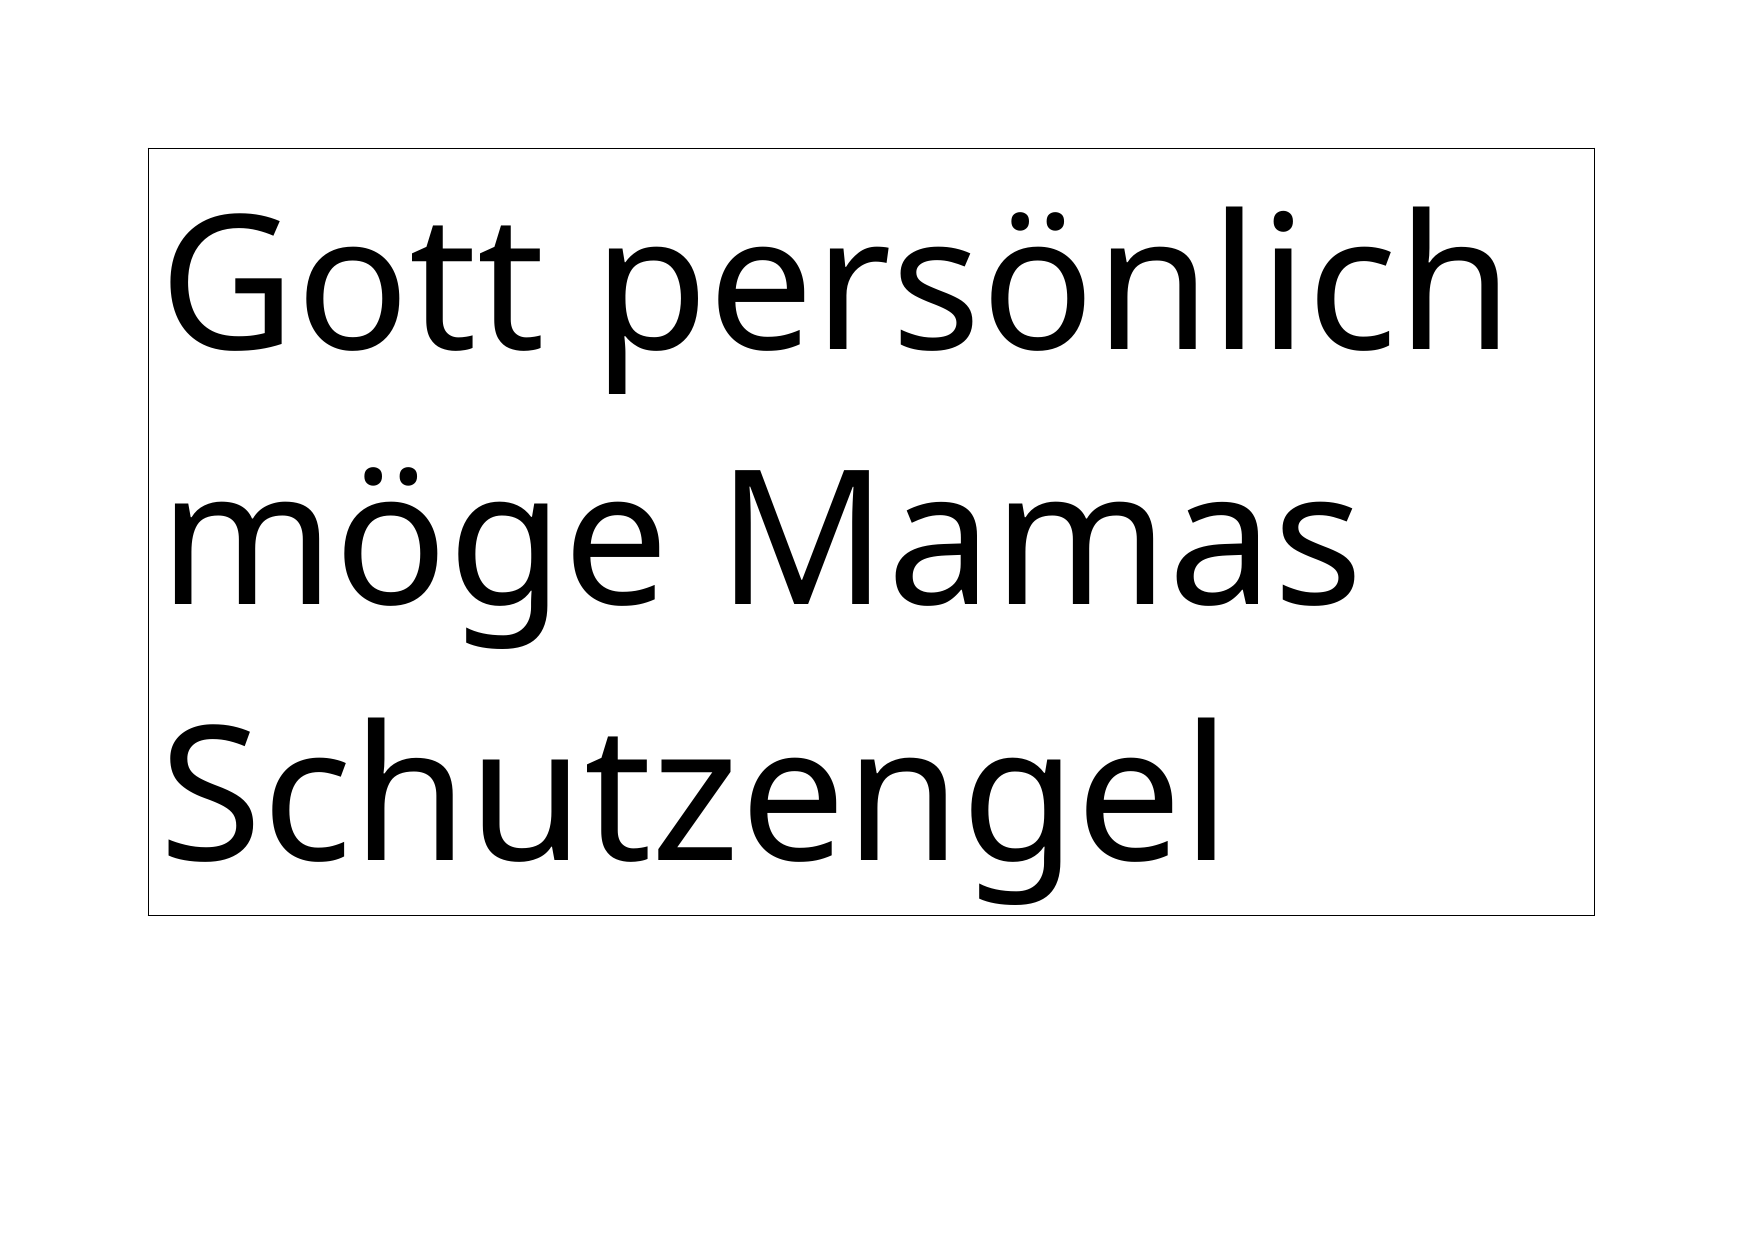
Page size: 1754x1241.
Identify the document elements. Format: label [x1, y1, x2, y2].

table_cell [149, 149, 1594, 915]
